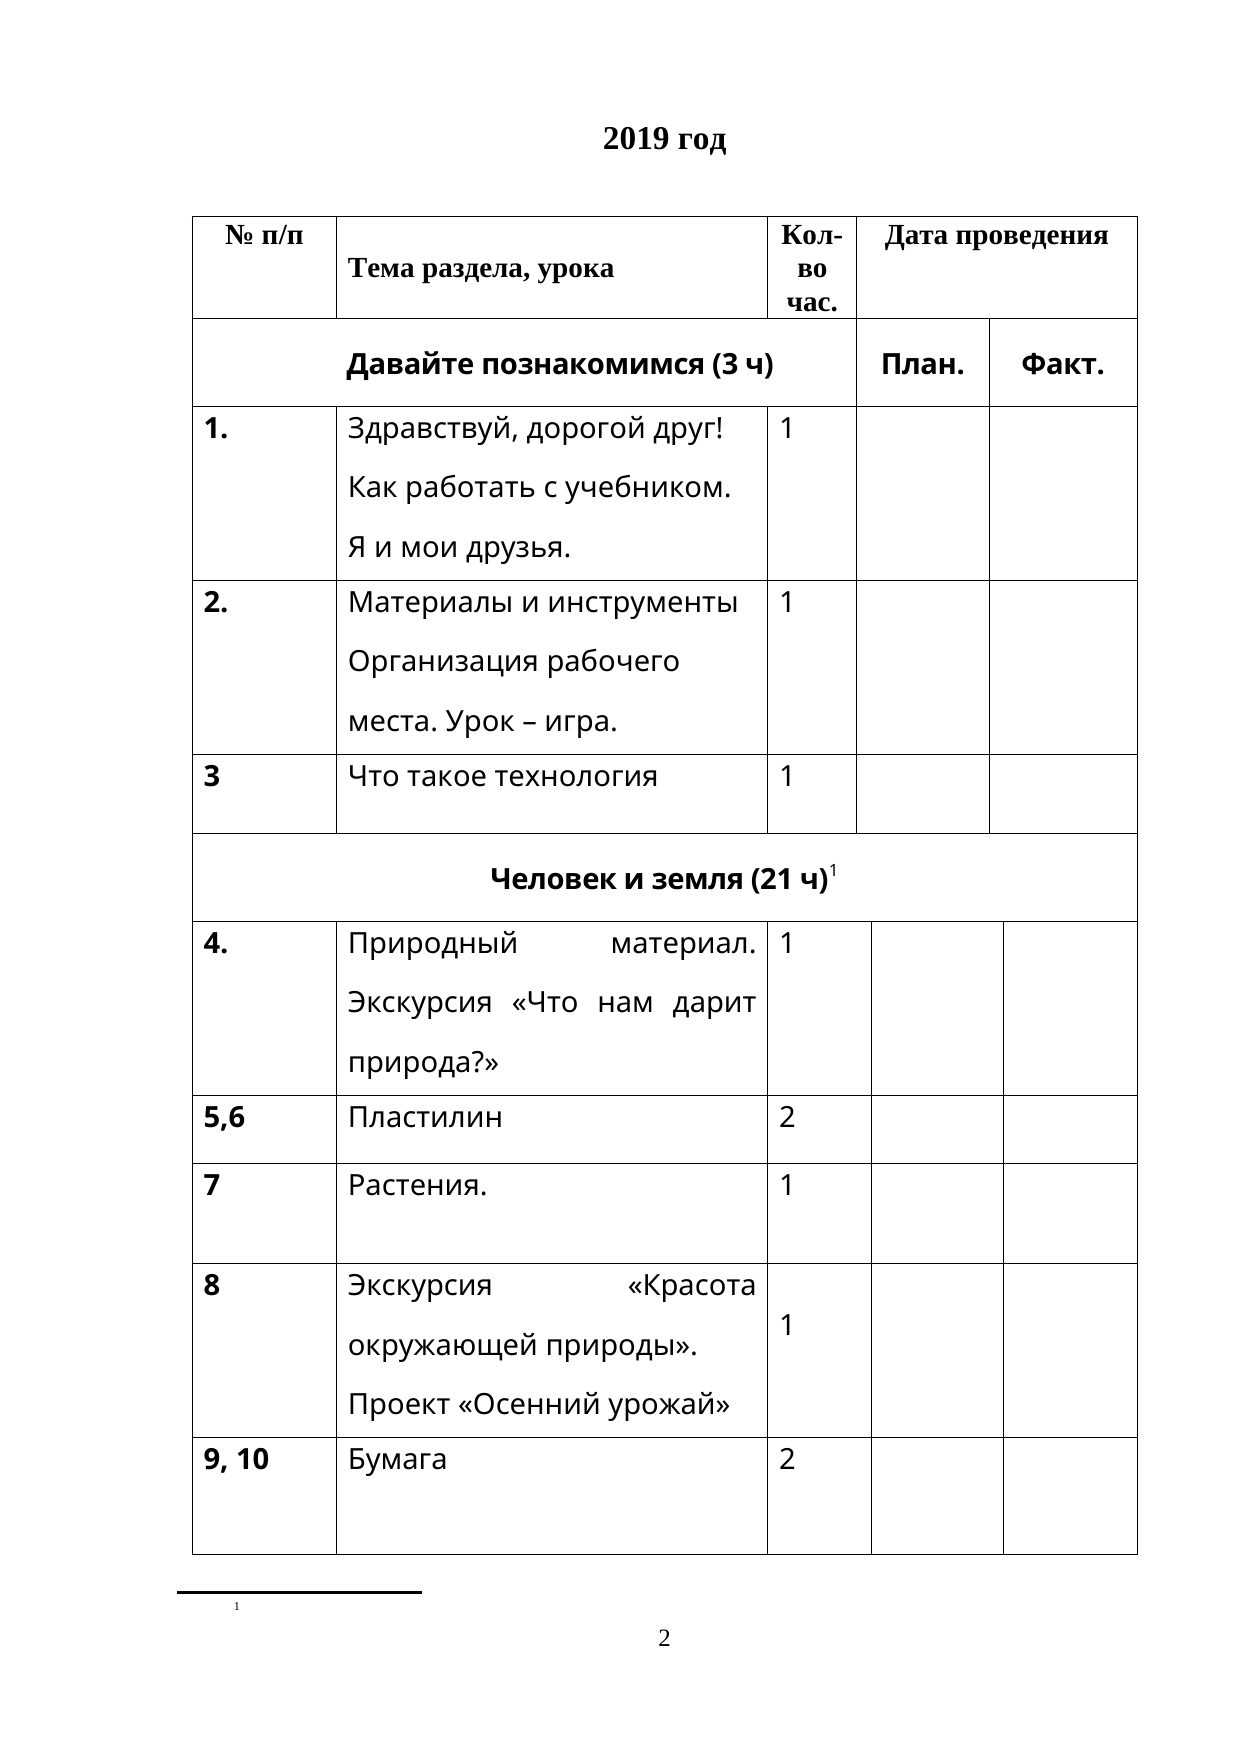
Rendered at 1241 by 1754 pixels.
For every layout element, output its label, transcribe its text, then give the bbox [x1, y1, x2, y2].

table_cell Человек и земля (21 ч) [193, 834, 1137, 921]
table_cell 5,6 [193, 1096, 336, 1163]
table_cell [1004, 1438, 1137, 1554]
table_cell [857, 407, 989, 580]
table_cell Здравствуй, дорогой друг! Как работать с учебником. Я и мои друзья. [337, 407, 767, 580]
table_cell 1. [193, 407, 336, 580]
table_cell Природный материал. Экскурсия «Что нам дарит природа?» [337, 922, 767, 1095]
table_cell Материалы и инструменты Организация рабочего места. Урок – игра. [337, 581, 767, 754]
table_cell Давайте познакомимся (3 ч) [193, 319, 856, 406]
table_cell 2 [768, 1096, 871, 1163]
table_cell [872, 1164, 1003, 1263]
table_cell [990, 755, 1137, 832]
table_cell 1 [768, 1264, 871, 1437]
table_cell 3 [193, 755, 336, 832]
table_cell Что такое технология [337, 755, 767, 832]
table_cell Бумага [337, 1438, 767, 1554]
text 2019 год [177, 118, 1152, 156]
table_cell 2. [193, 581, 336, 754]
table_cell Экскурсия «Красота окружающей природы». Проект «Осенний урожай» [337, 1264, 767, 1437]
table_cell 7 [193, 1164, 336, 1263]
table_cell [857, 755, 989, 832]
table_header Кол-во час. [768, 217, 856, 318]
table_cell 1 [768, 1164, 871, 1263]
table_cell 1 [768, 922, 871, 1095]
table_cell 2 [768, 1438, 871, 1554]
table_header № п/п [193, 217, 336, 318]
table_header Дата проведения [857, 217, 1137, 318]
table_cell 1 [768, 407, 856, 580]
table_cell Факт. [990, 319, 1137, 406]
table_cell 4. [193, 922, 336, 1095]
table_cell [1004, 1096, 1137, 1163]
table_cell Пластилин [337, 1096, 767, 1163]
table_cell 8 [193, 1264, 336, 1437]
table_cell [872, 1264, 1003, 1437]
table_cell [1004, 1164, 1137, 1263]
table_cell [1004, 1264, 1137, 1437]
table_cell 1 [768, 581, 856, 754]
table_cell [872, 1096, 1003, 1163]
table_cell [857, 581, 989, 754]
table_cell Растения. [337, 1164, 767, 1263]
table_header Тема раздела, урока [337, 217, 767, 318]
table_cell 1 [768, 755, 856, 832]
table_cell [872, 922, 1003, 1095]
table_cell [1004, 922, 1137, 1095]
table_cell [872, 1438, 1003, 1554]
table_cell [990, 581, 1137, 754]
table_cell План. [857, 319, 989, 406]
table_cell 9, 10 [193, 1438, 336, 1554]
table_cell [990, 407, 1137, 580]
